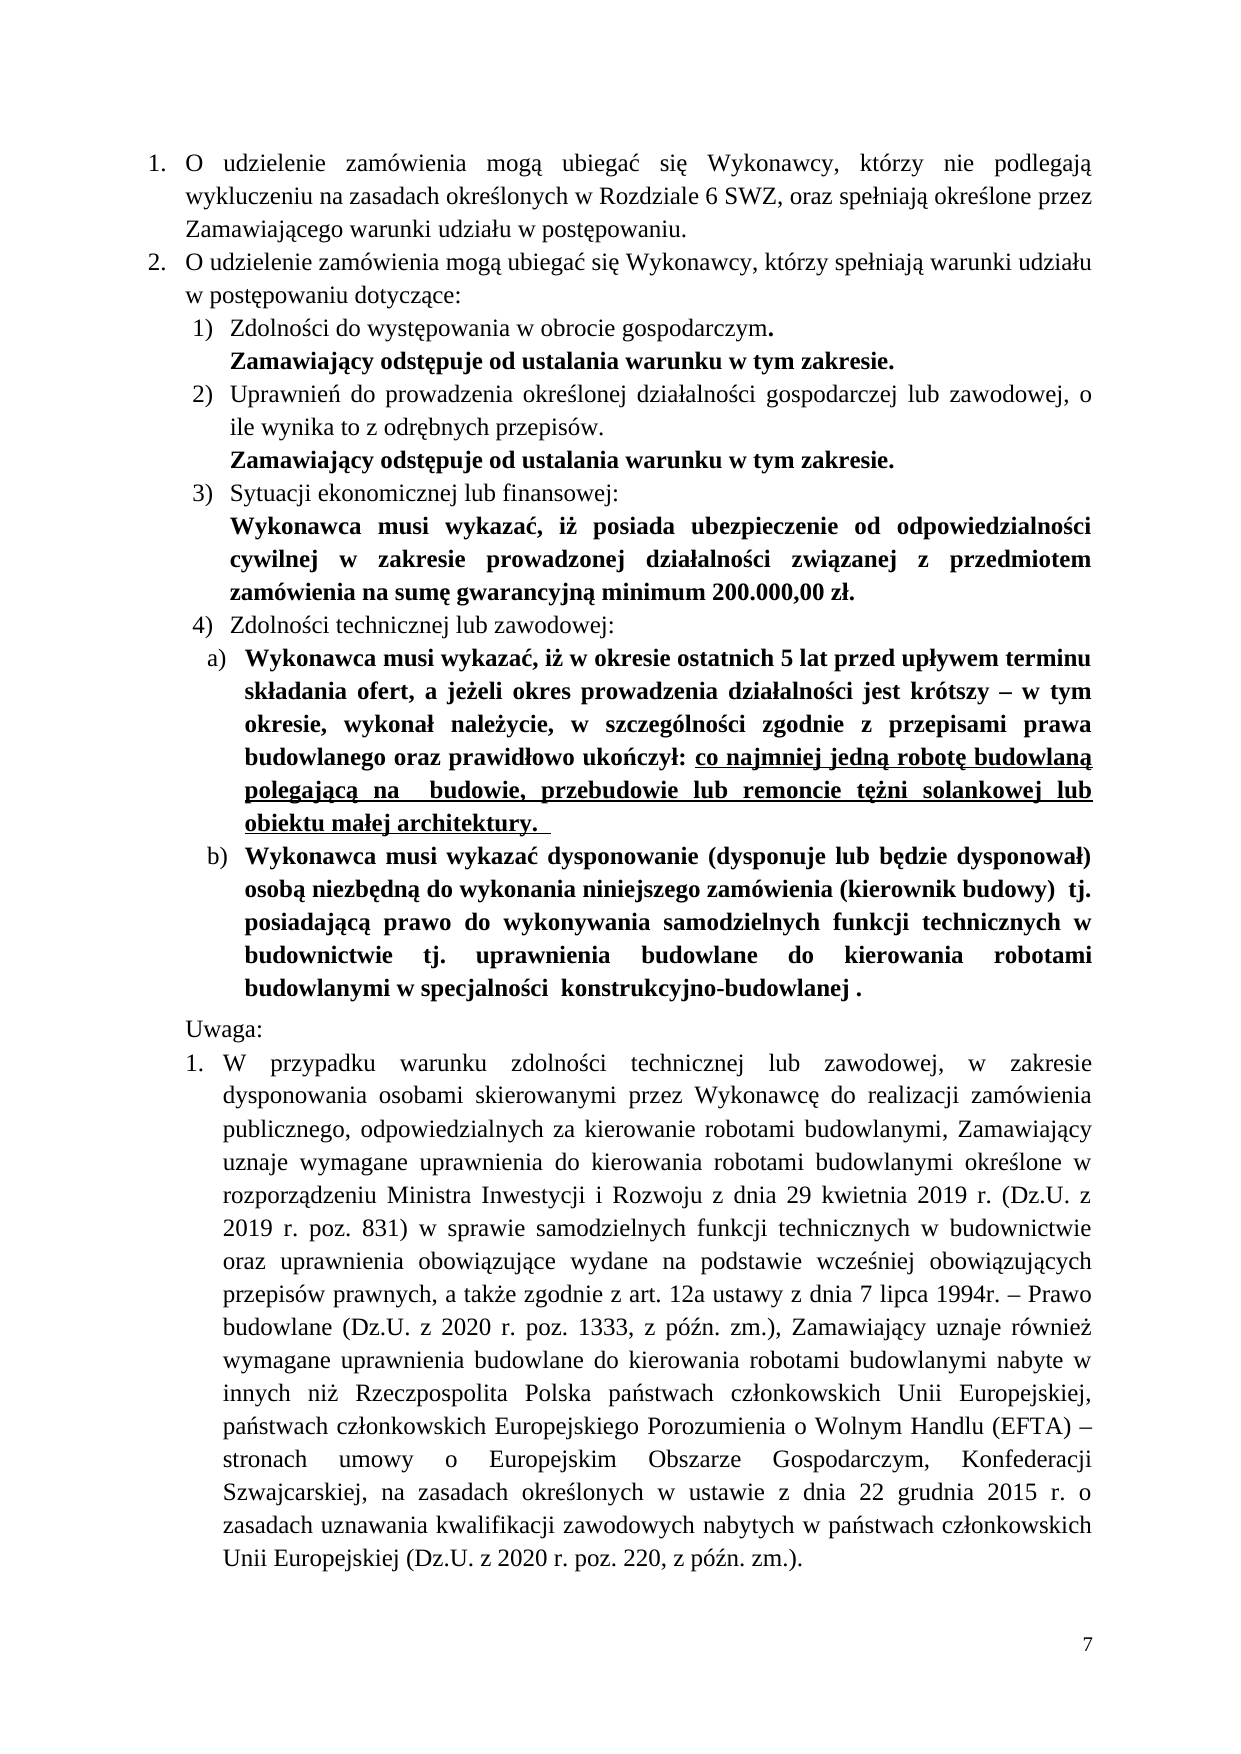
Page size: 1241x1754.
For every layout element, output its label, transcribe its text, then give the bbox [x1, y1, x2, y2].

list Uwaga: [185, 1014, 1092, 1043]
list Zdolności technicznej lub zawodowej: [192, 610, 1092, 639]
list W przypadku warunku zdolności technicznej lub zawodowej, w zakresie dysponowania osobami skierowanymi przez Wykonawcę do realizacji zamówienia publicznego, odpowiedzialnych za kierowanie robotami budowlanymi, Zamawiający uznaje wymagane uprawnienia do kierowania robotami budowlanymi określone w rozporządzeniu Ministra Inwestycji i Rozwoju z dnia 29 kwietnia 2019 r. (Dz.U. z 2019 r. poz. 831) w sprawie samodzielnych funkcji technicznych w budownictwie oraz uprawnienia obowiązujące wydane na podstawie wcześniej obowiązujących przepisów prawnych, a także zgodnie z art. 12a ustawy z dnia 7 lipca 1994r. – Prawo budowlane (Dz.U. z 2020 r. poz. 1333, z późn. zm.), Zamawiający uznaje również wymagane uprawnienia budowlane do kierowania robotami budowlanymi nabyte w innych niż Rzeczpospolita Polska państwach członkowskich Unii Europejskiej, państwach członkowskich Europejskiego Porozumienia o Wolnym Handlu (EFTA) – stronach umowy o Europejskim Obszarze Gospodarczym, Konfederacji Szwajcarskiej, na zasadach określonych w ustawie z dnia 22 grudnia 2015 r. o zasadach uznawania kwalifikacji zawodowych nabytych w państwach członkowskich Unii Europejskiej (Dz.U. z 2020 r. poz. 220, z późn. zm.). [185, 1048, 1092, 1572]
list Wykonawca musi wykazać, iż posiada ubezpieczenie od odpowiedzialności cywilnej w zakresie prowadzonej działalności związanej z przedmiotem zamówienia na sumę gwarancyjną minimum 200.000,00 zł. [229, 511, 1092, 606]
list Zdolności do występowania w obrocie gospodarczym. [192, 313, 1092, 342]
list Wykonawca musi wykazać, iż w okresie ostatnich 5 lat przed upływem terminu składania ofert, a jeżeli okres prowadzenia działalności jest krótszy – w tym okresie, wykonał należycie, w szczególności zgodnie z przepisami prawa budowlanego oraz prawidłowo ukończył: co najmniej jedną robotę budowlaną polegającą na budowie, przebudowie lub remoncie tężni solankowej lub obiektu małej architektury. [207, 643, 1092, 837]
list Zamawiający odstępuje od ustalania warunku w tym zakresie. [229, 346, 1092, 374]
list O udzielenie zamówienia mogą ubiegać się Wykonawcy, którzy spełniają warunki udziału w postępowaniu dotyczące: [148, 247, 1092, 308]
list Sytuacji ekonomicznej lub finansowej: [192, 478, 1092, 507]
list Wykonawca musi wykazać dysponowanie (dysponuje lub będzie dysponował) osobą niezbędną do wykonania niniejszego zamówienia (kierownik budowy) tj. posiadającą prawo do wykonywania samodzielnych funkcji technicznych w budownictwie tj. uprawnienia budowlane do kierowania robotami budowlanymi w specjalności konstrukcyjno-budowlanej . [207, 841, 1092, 1002]
list Uprawnień do prowadzenia określonej działalności gospodarczej lub zawodowej, o ile wynika to z odrębnych przepisów. [192, 379, 1092, 441]
list Zamawiający odstępuje od ustalania warunku w tym zakresie. [229, 445, 1092, 474]
list O udzielenie zamówienia mogą ubiegać się Wykonawcy, którzy nie podlegają wykluczeniu na zasadach określonych w Rozdziale 6 SWZ, oraz spełniają określone przez Zamawiającego warunki udziału w postępowaniu. [148, 148, 1092, 242]
